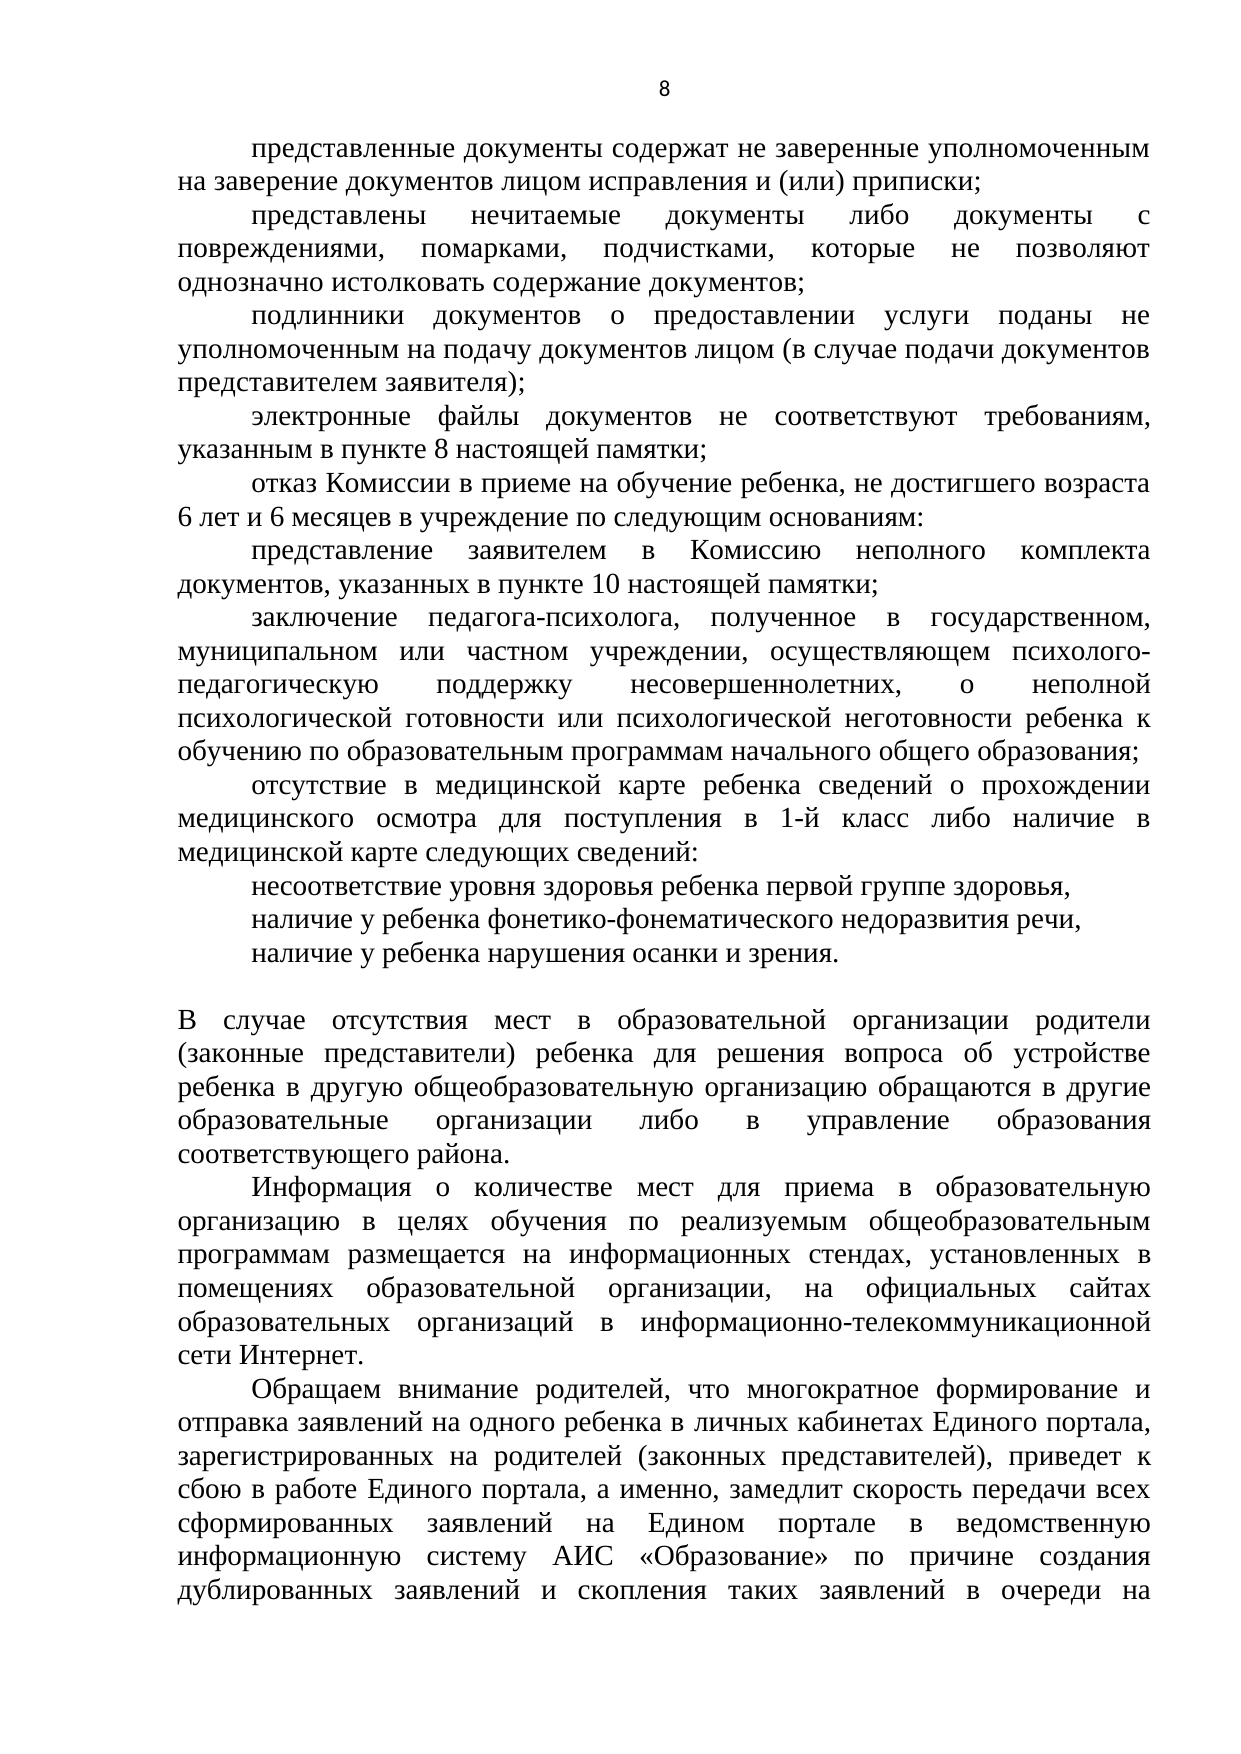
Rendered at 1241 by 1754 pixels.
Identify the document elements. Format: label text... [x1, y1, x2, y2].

text несоответствие уровня здоровья ребенка первой группе здоровья, [177, 868, 1152, 901]
text подлинники документов о предоставлении услуги поданы не уполномоченным на подачу документов лицом (в случае подачи документов представителем заявителя); [177, 297, 1152, 398]
text представленные документы содержат не заверенные уполномоченным на заверение документов лицом исправления и (или) приписки; [177, 130, 1152, 197]
text электронные файлы документов не соответствуют требованиям, указанным в пункте 8 настоящей памятки; [177, 398, 1152, 465]
text заключение педагога-психолога, полученное в государственном, муниципальном или частном учреждении, осуществляющем психолого-педагогическую поддержку несовершеннолетних, о неполной психологической готовности или психологической неготовности ребенка к обучению по образовательным программам начального общего образования; [177, 599, 1152, 767]
text отказ Комиссии в приеме на обучение ребенка, не достигшего возраста 6 лет и 6 месяцев в учреждение по следующим основаниям: [177, 465, 1152, 532]
text наличие у ребенка фонетико-фонематического недоразвития речи, [177, 901, 1152, 935]
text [177, 1371, 1152, 1606]
text Информация о количестве мест для приема в образовательную организацию в целях обучения по реализуемым общеобразовательным программам размещается на информационных стендах, установленных в помещениях образовательной организации, на официальных сайтах образовательных организаций в информационно-телекоммуникационной сети Интернет. [177, 1169, 1152, 1371]
text представление заявителем в Комиссию неполного комплекта документов, указанных в пункте 10 настоящей памятки; [177, 532, 1152, 599]
text отсутствие в медицинской карте ребенка сведений о прохождении медицинского осмотра для поступления в 1-й класс либо наличие в медицинской карте следующих сведений: [177, 767, 1152, 868]
text представлены нечитаемые документы либо документы с повреждениями, помарками, подчистками, которые не позволяют однозначно истолковать содержание документов; [177, 197, 1152, 297]
text В случае отсутствия мест в образовательной организации родители (законные представители) ребенка для решения вопроса об устройстве ребенка в другую общеобразовательную организацию обращаются в другие образовательные организации либо в управление образования соответствующего района. [177, 1002, 1152, 1169]
text наличие у ребенка нарушения осанки и зрения. [177, 935, 1152, 968]
